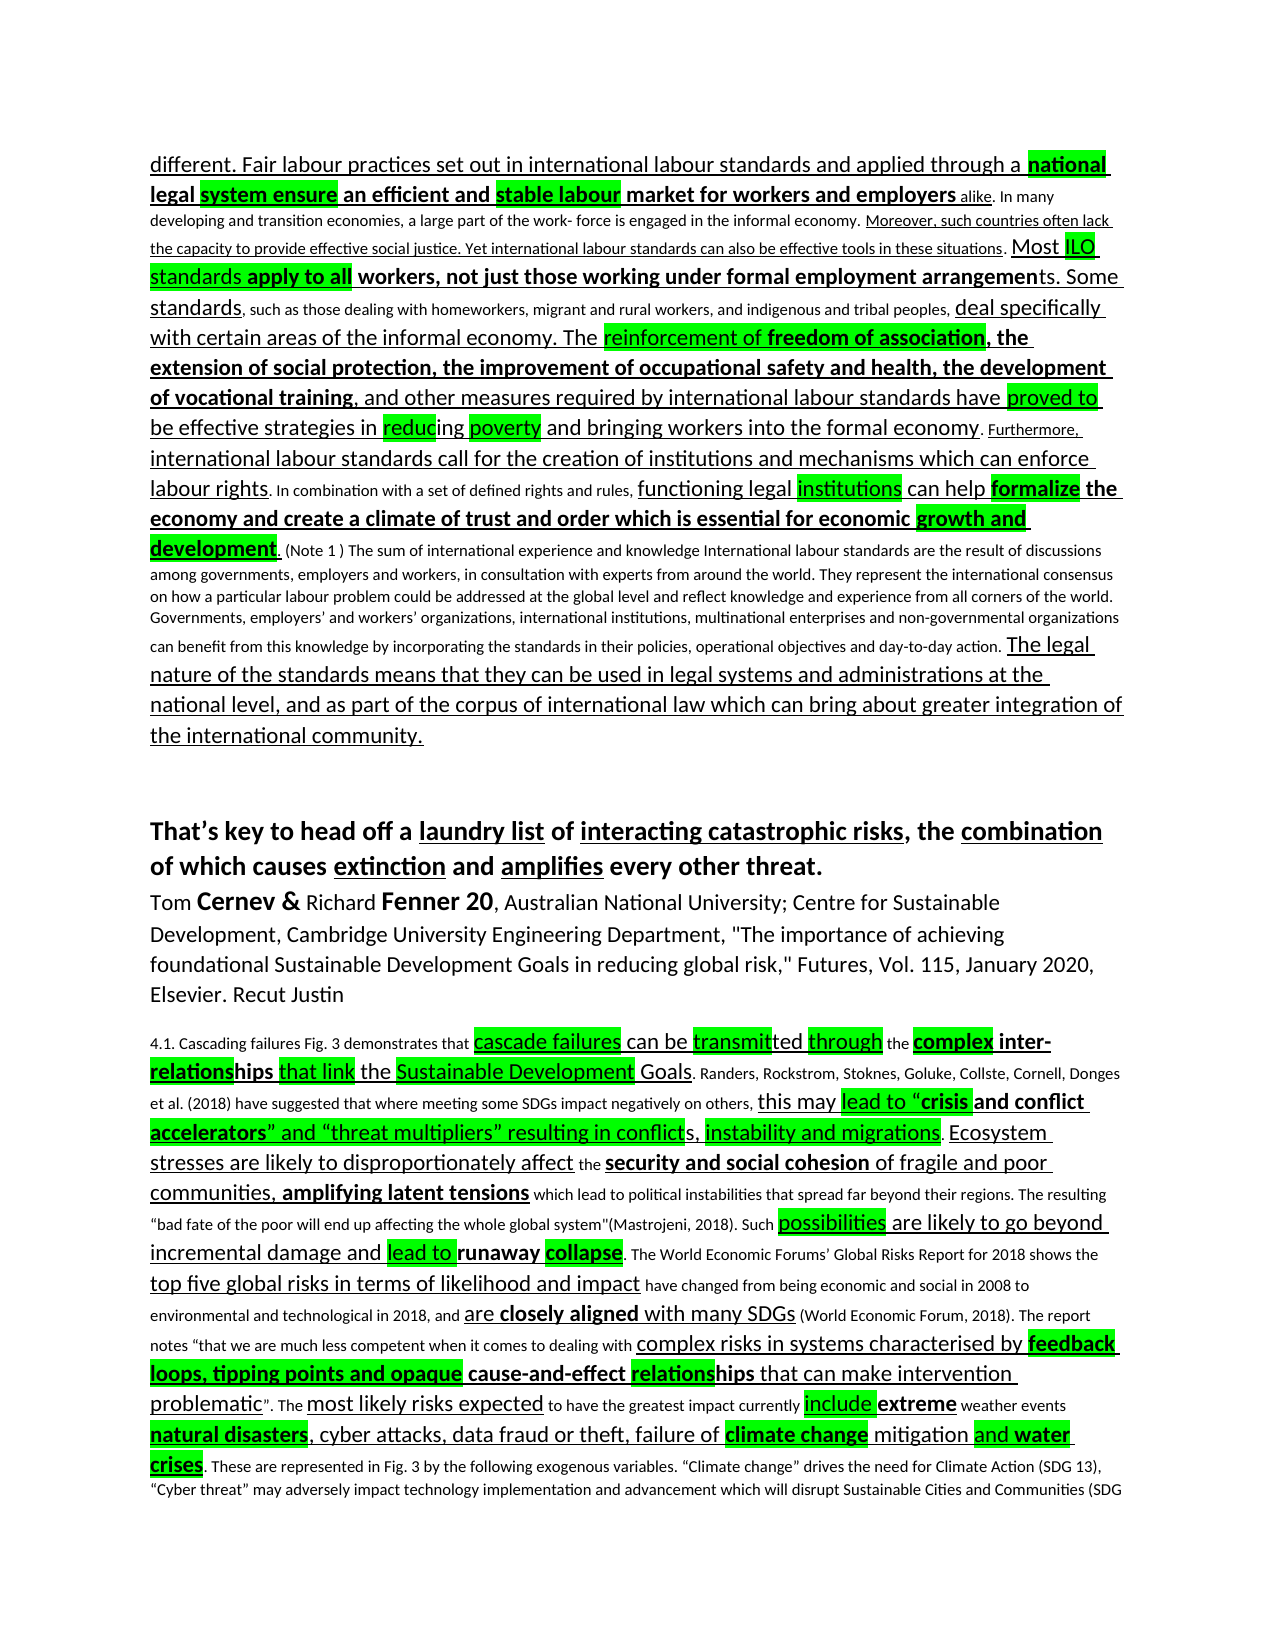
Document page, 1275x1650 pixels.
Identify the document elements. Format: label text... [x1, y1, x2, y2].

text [150, 150, 1125, 749]
subtitle That’s key to head off a laundry list of interacting catastrophic risks, the combination of which causes extinction and amplifies every other threat. [150, 814, 1125, 883]
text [150, 1027, 1125, 1500]
text Tom Cernev & Richard Fenner 20, Australian National University; Centre for Sustainable Development, Cambridge University Engineering Department, "The importance of achieving foundational Sustainable Development Goals in reducing global risk," Futures, Vol. 115, January 2020, Elsevier. Recut Justin [150, 884, 1125, 1008]
